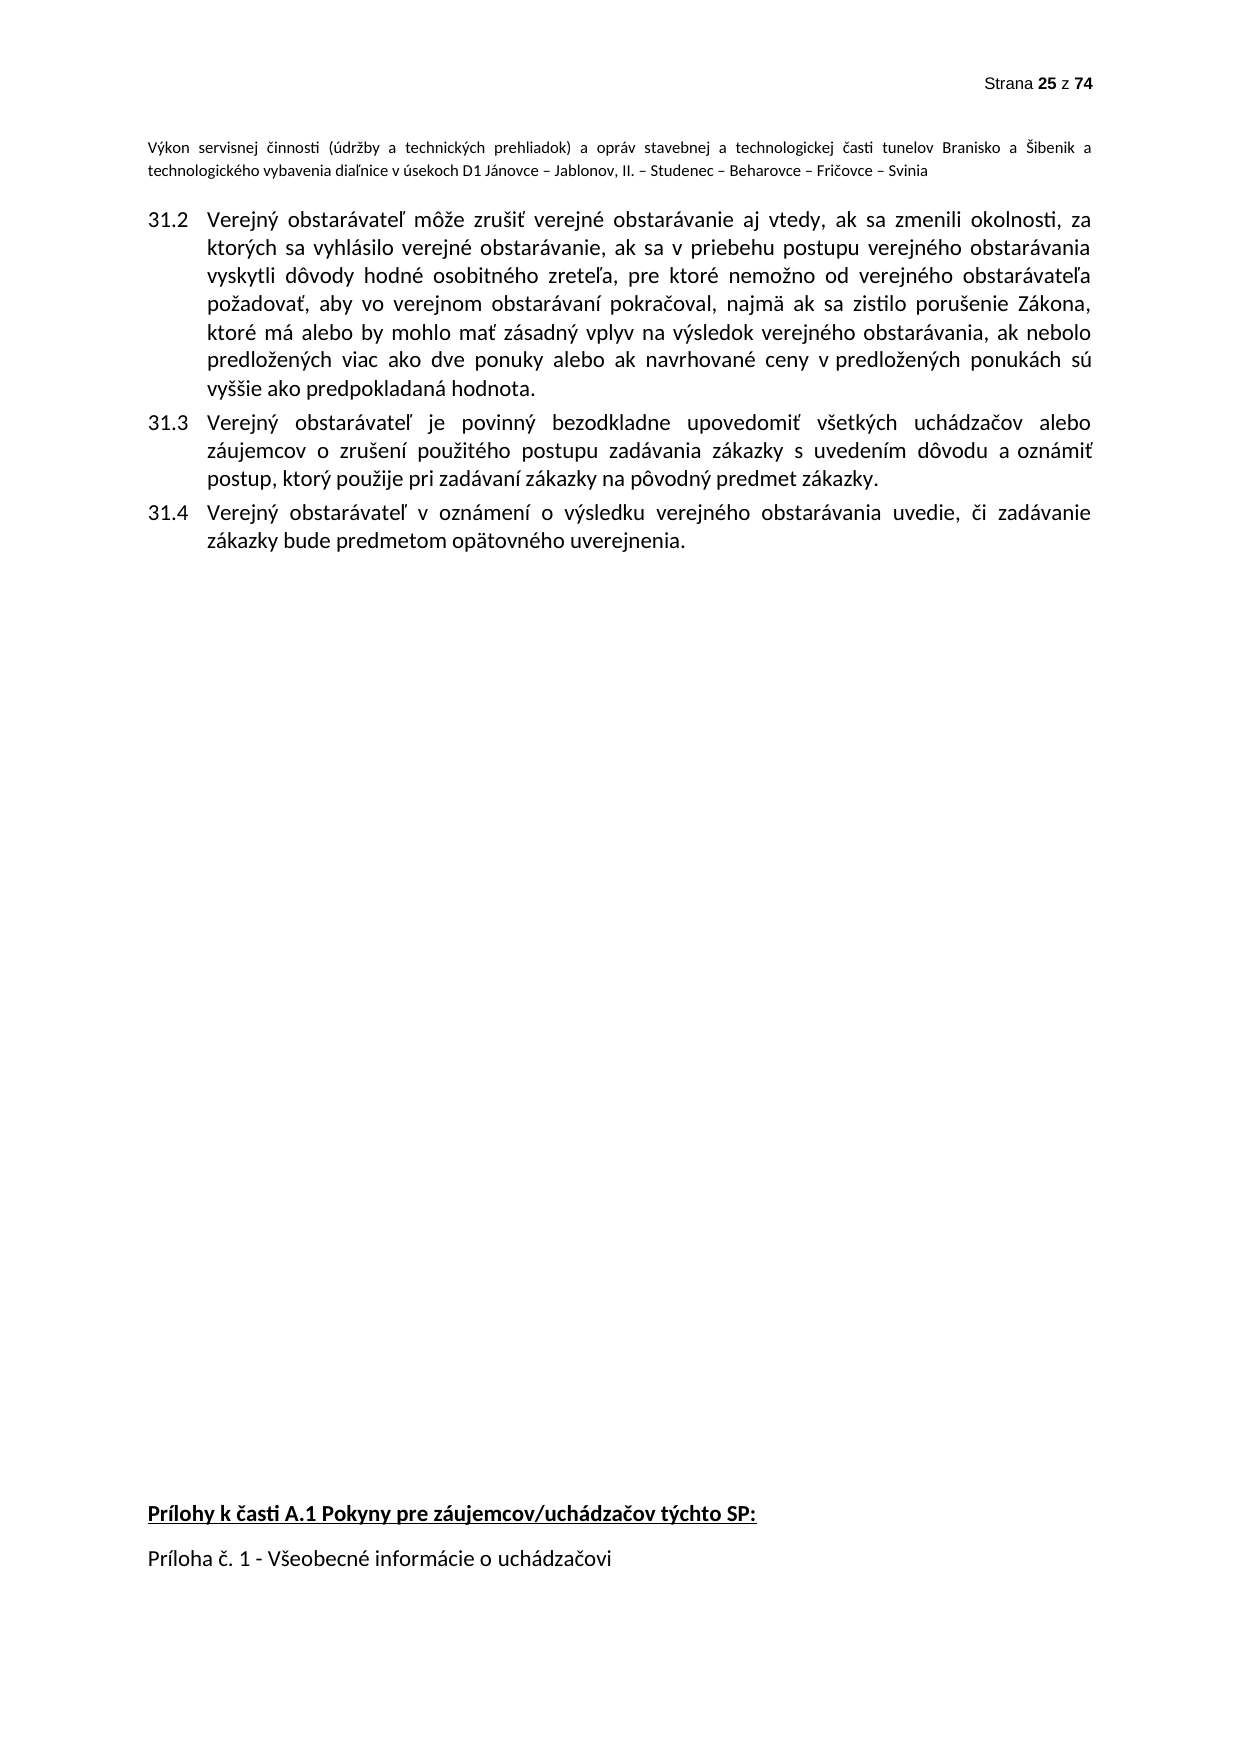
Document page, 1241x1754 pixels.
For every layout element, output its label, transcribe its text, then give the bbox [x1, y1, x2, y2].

list Verejný obstarávateľ v oznámení o výsledku verejného obstarávania uvedie, či zadávanie zákazky bude predmetom opätovného uverejnenia. [148, 498, 1092, 554]
list Verejný obstarávateľ môže zrušiť verejné obstarávanie aj vtedy, ak sa zmenili okolnosti, za ktorých sa vyhlásilo verejné obstarávanie, ak sa v priebehu postupu verejného obstarávania vyskytli dôvody hodné osobitného zreteľa, pre ktoré nemožno od verejného obstarávateľa požadovať, aby vo verejnom obstarávaní pokračoval, najmä ak sa zistilo porušenie Zákona, ktoré má alebo by mohlo mať zásadný vplyv na výsledok verejného obstarávania, ak nebolo predložených viac ako dve ponuky alebo ak navrhované ceny v predložených ponukách sú vyššie ako predpokladaná hodnota. [148, 206, 1092, 402]
text Prílohy k časti A.1 Pokyny pre záujemcov/uchádzačov týchto SP: [148, 1499, 1092, 1527]
text Príloha č. 1 - Všeobecné informácie o uchádzačovi [148, 1544, 1092, 1572]
list Verejný obstarávateľ je povinný bezodkladne upovedomiť všetkých uchádzačov alebo záujemcov o zrušení použitého postupu zadávania zákazky s uvedením dôvodu a oznámiť postup, ktorý použije pri zadávaní zákazky na pôvodný predmet zákazky. [148, 408, 1092, 492]
